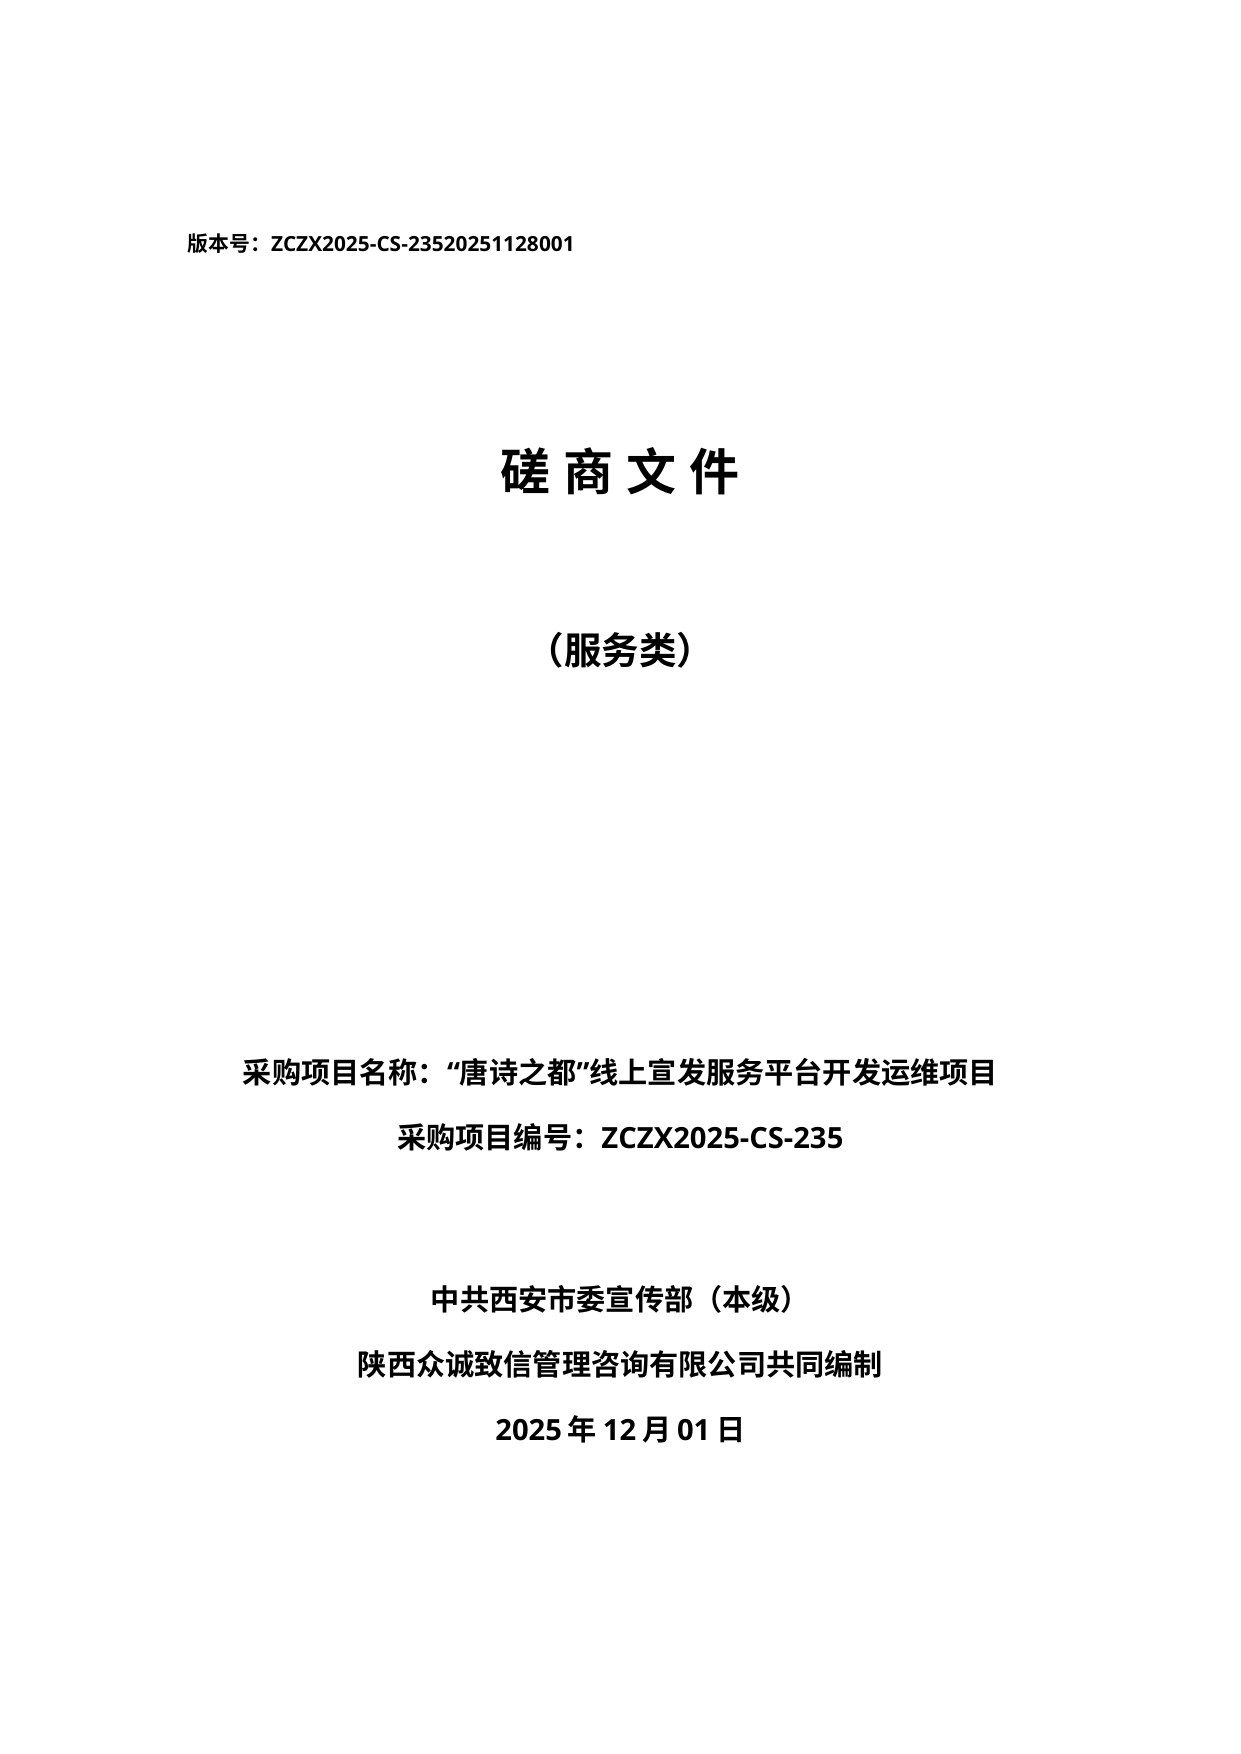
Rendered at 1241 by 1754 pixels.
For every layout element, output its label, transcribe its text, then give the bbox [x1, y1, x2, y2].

text 版本号：ZCZX2025-CS-23520251128001 [187, 227, 1053, 422]
text 中共西安市委宣传部（本级） [187, 1267, 1053, 1332]
text （服务类） [187, 617, 1053, 1039]
text 2025年12月01日 [187, 1397, 1053, 1462]
text 采购项目名称：“唐诗之都”线上宣发服务平台开发运维项目 [187, 1039, 1053, 1104]
text 陕西众诚致信管理咨询有限公司共同编制 [187, 1332, 1053, 1397]
text 磋 商 文 件 [187, 422, 1053, 617]
text 采购项目编号：ZCZX2025-CS-235 [187, 1104, 1053, 1267]
